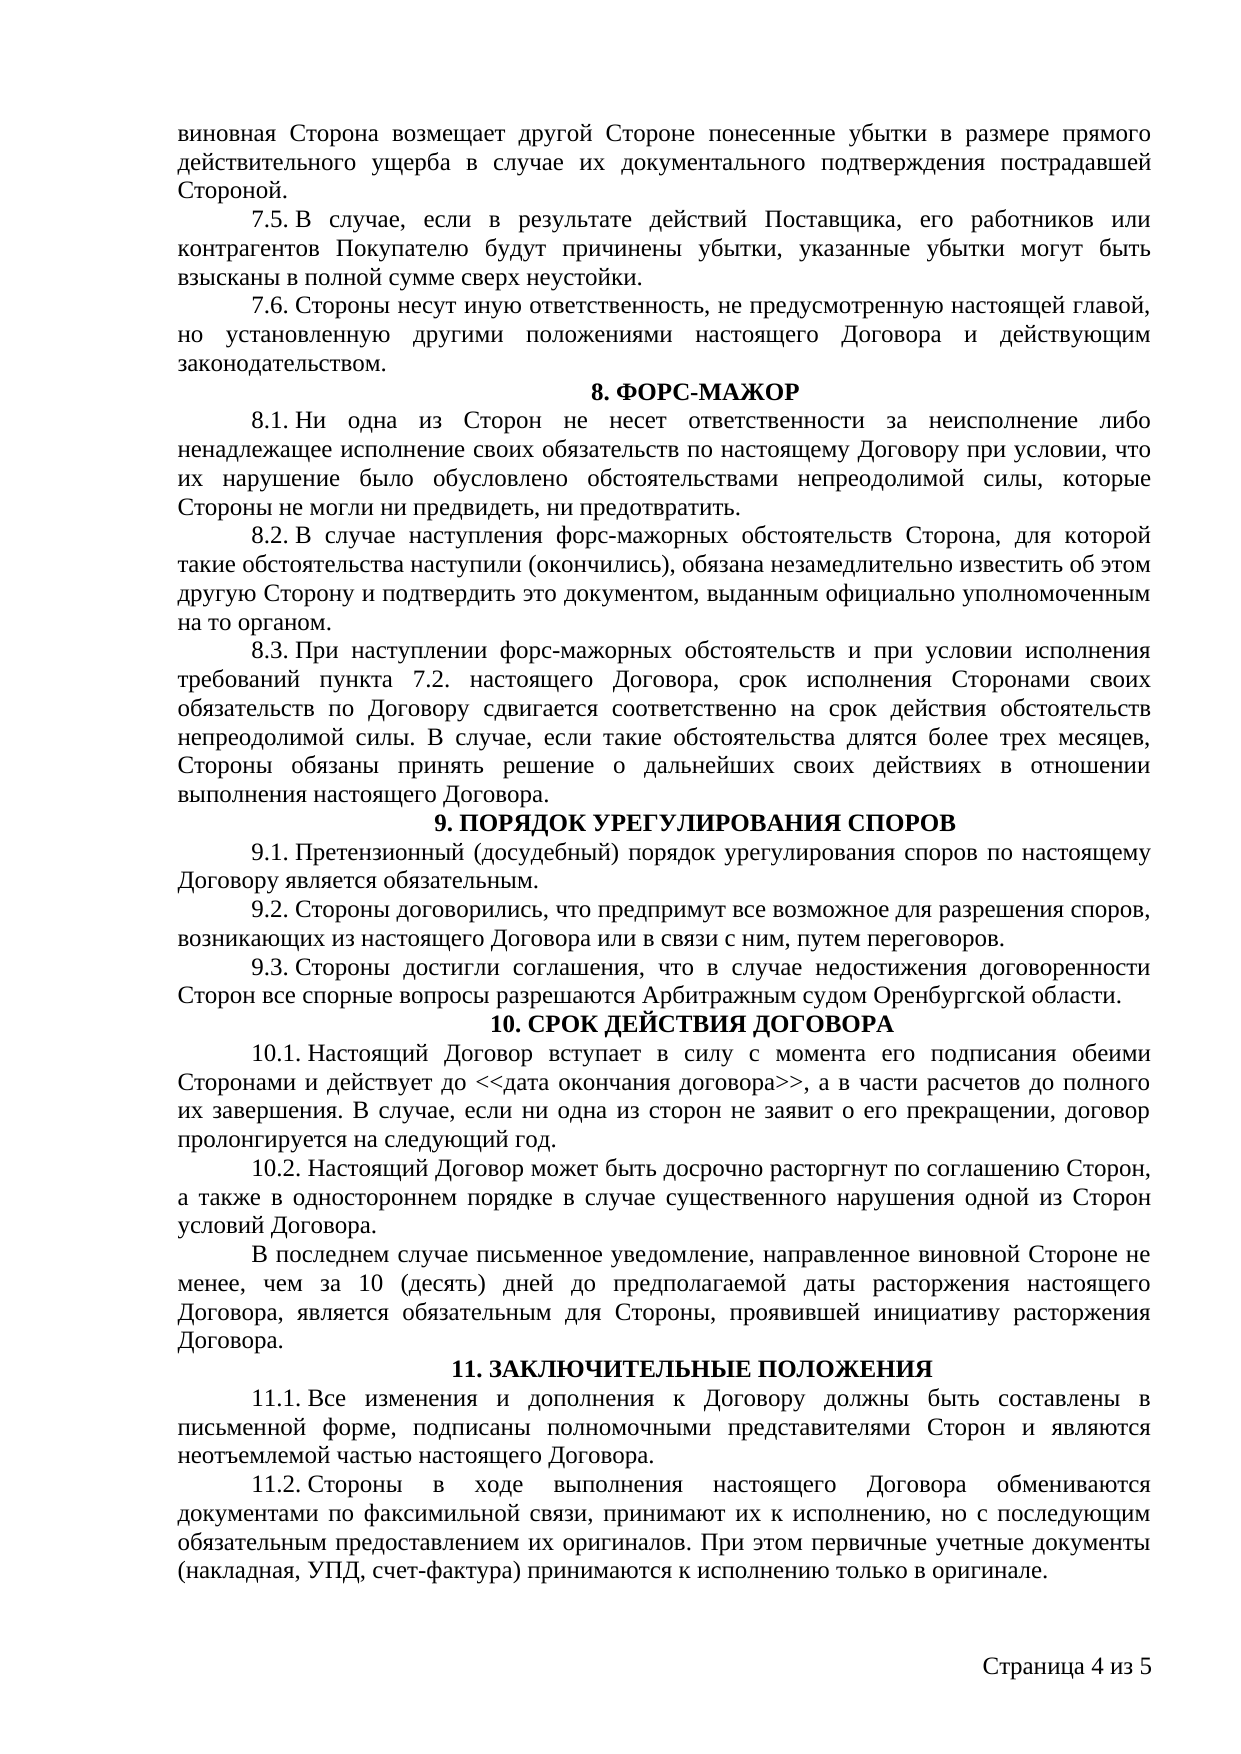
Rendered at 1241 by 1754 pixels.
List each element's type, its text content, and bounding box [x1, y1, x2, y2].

text В случае наступления форс-мажорных обстоятельств Сторона, для которой такие обстоятельства наступили (окончились), обязана незамедлительно известить об этом другую Сторону и подтвердить это документом, выданным официально уполномоченным на то органом. [177, 521, 1152, 636]
text Стороны в ходе выполнения настоящего Договора обмениваются документами по факсимильной связи, принимают их к исполнению, но с последующим обязательным предоставлением их оригиналов. При этом первичные учетные документы (накладная, УПД, счет-фактура) принимаются к исполнению только в оригинале. [177, 1469, 1152, 1584]
text Стороны договорились, что предпримут все возможное для разрешения споров, возникающих из настоящего Договора или в связи с ним, путем переговоров. [177, 894, 1152, 952]
text Все изменения и дополнения к Договору должны быть составлены в письменной форме, подписаны полномочными представителями Сторон и являются неотъемлемой частью настоящего Договора. [177, 1383, 1152, 1469]
text В случае, если в результате действий Поставщика, его работников или контрагентов Покупателю будут причинены убытки, указанные убытки могут быть взысканы в полной сумме сверх неустойки. [177, 204, 1152, 291]
subtitle ЗАКЛЮЧИТЕЛЬНЫЕ ПОЛОЖЕНИЯ [177, 1354, 1152, 1383]
text Претензионный (досудебный) порядок урегулирования споров по настоящему Договору является обязательным. [177, 837, 1152, 894]
text При наступлении форс-мажорных обстоятельств и при условии исполнения требований пункта 7.2. настоящего Договора, срок исполнения Сторонами своих обязательств по Договору сдвигается соответственно на срок действия обстоятельств непреодолимой силы. В случае, если такие обстоятельства длятся более трех месяцев, Стороны обязаны принять решение о дальнейших своих действиях в отношении выполнения настоящего Договора. [177, 636, 1152, 808]
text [177, 118, 1152, 204]
subtitle ФОРС-МАЖОР [177, 377, 1152, 406]
text Настоящий Договор вступает в силу с момента его подписания обеими Сторонами и действует до <<дата окончания договора>>, а в части расчетов до полного их завершения. В случае, если ни одна из сторон не заявит о его прекращении, договор пролонгируется на следующий год. [177, 1038, 1152, 1153]
text Стороны достигли соглашения, что в случае недостижения договоренности Сторон все спорные вопросы разрешаются Арбитражным судом Оренбургской области. [177, 952, 1152, 1009]
subtitle СРОК ДЕЙСТВИЯ ДОГОВОРА [177, 1009, 1152, 1038]
text Настоящий Договор может быть досрочно расторгнут по соглашению Сторон, а также в одностороннем порядке в случае существенного нарушения одной из Сторон условий Договора. [177, 1153, 1152, 1239]
text Ни одна из Сторон не несет ответственности за неисполнение либо ненадлежащее исполнение своих обязательств по настоящему Договору при условии, что их нарушение было обусловлено обстоятельствами непреодолимой силы, которые Стороны не могли ни предвидеть, ни предотвратить. [177, 406, 1152, 521]
list В последнем случае письменное уведомление, направленное виновной Стороне не менее, чем за 10 (десять) дней до предполагаемой даты расторжения настоящего Договора, является обязательным для Стороны, проявившей инициативу расторжения Договора. [177, 1239, 1152, 1354]
text Стороны несут иную ответственность, не предусмотренную настоящей главой, но установленную другими положениями настоящего Договора и действующим законодательством. [177, 291, 1152, 377]
subtitle ПОРЯДОК УРЕГУЛИРОВАНИЯ СПОРОВ [177, 808, 1152, 837]
